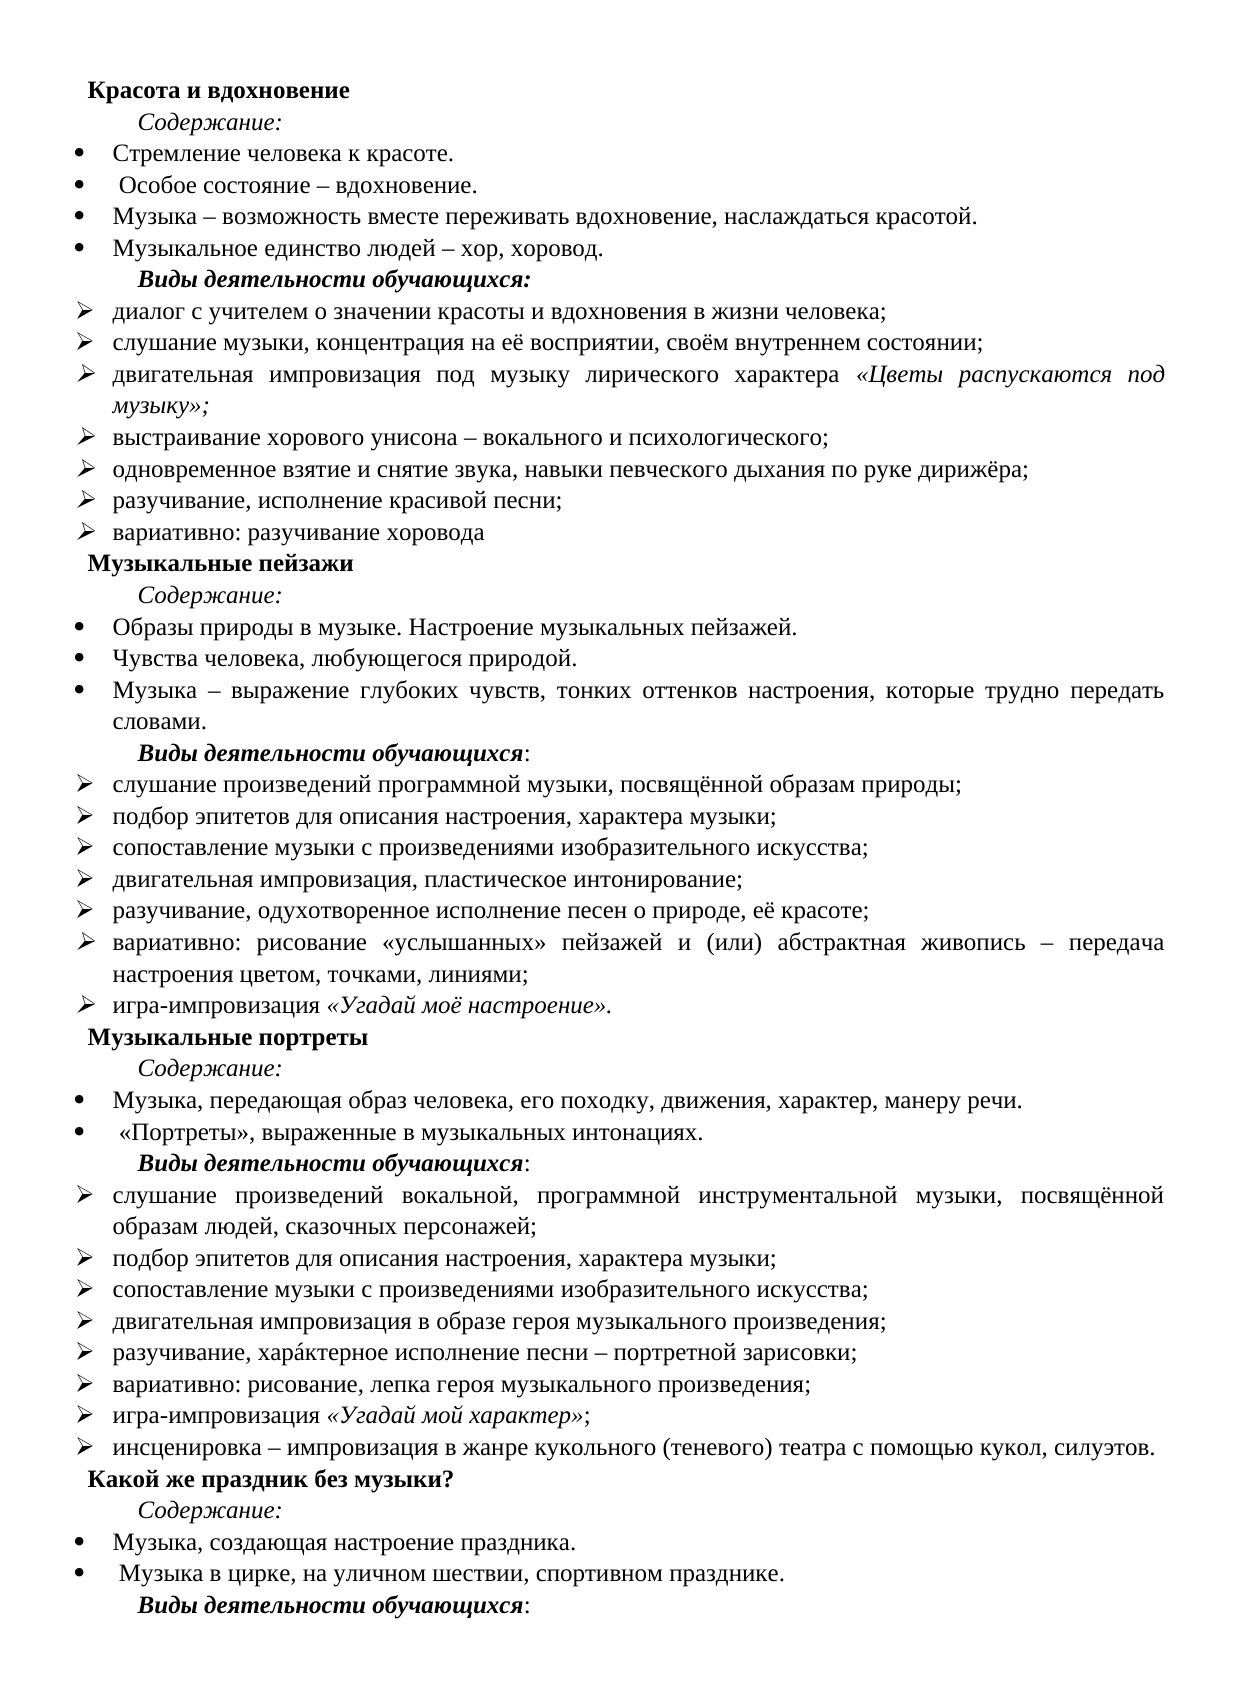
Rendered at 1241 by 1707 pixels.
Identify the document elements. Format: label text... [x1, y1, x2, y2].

list игра-импровизация «Угадай мой характер»; [75, 1401, 1165, 1429]
list слушание произведений вокальной, программной инструментальной музыки, посвящённой образам людей, сказочных персонажей; [75, 1180, 1165, 1240]
list Особое состояние – вдохновение. [75, 170, 1165, 198]
list вариативно: рисование, лепка героя музыкального произведения; [75, 1369, 1165, 1398]
list разучивание, харáктерное исполнение песни – портретной зарисовки; [75, 1337, 1165, 1366]
list сопоставление музыки с произведениями изобразительного искусства; [75, 832, 1165, 861]
list выстраивание хорового унисона – вокального и психологического; [75, 422, 1165, 451]
list подбор эпитетов для описания настроения, характера музыки; [75, 801, 1165, 830]
list сопоставление музыки с произведениями изобразительного искусства; [75, 1274, 1165, 1303]
text Виды деятельности обучающихся: [75, 1590, 1165, 1619]
list игра-импровизация «Угадай моё настроение». [75, 990, 1165, 1019]
list Музыка, создающая настроение праздника. [75, 1527, 1165, 1556]
list Музыка – возможность вместе переживать вдохновение, наслаждаться красотой. [75, 201, 1165, 230]
text Музыкальные портреты [87, 1022, 1165, 1051]
list Чувства человека, любующегося природой. [75, 643, 1165, 672]
list «Портреты», выраженные в музыкальных интонациях. [75, 1117, 1165, 1145]
text Содержание: [75, 1495, 1165, 1524]
list одновременное взятие и снятие звука, навыки певческого дыхания по руке дирижёра; [75, 454, 1165, 482]
list Музыка, передающая образ человека, его походку, движения, характер, манеру речи. [75, 1085, 1165, 1114]
list вариативно: рисование «услышанных» пейзажей и (или) абстрактная живопись – передача настроения цветом, точками, линиями; [75, 927, 1165, 987]
list двигательная импровизация в образе героя музыкального произведения; [75, 1306, 1165, 1335]
list вариативно: разучивание хоровода [75, 517, 1165, 546]
text Виды деятельности обучающихся: [75, 264, 1165, 293]
list слушание музыки, концентрация на её восприятии, своём внутреннем состоянии; [75, 327, 1165, 356]
list Музыкальное единство людей – хор, хоровод. [75, 233, 1165, 262]
text Виды деятельности обучающихся: [75, 1148, 1165, 1177]
text Какой же праздник без музыки? [87, 1464, 1165, 1492]
list Стремление человека к красоте. [75, 138, 1165, 167]
list разучивание, одухотворенное исполнение песен о природе, её красоте; [75, 896, 1165, 924]
list инсценировка – импровизация в жанре кукольного (теневого) театра с помощью кукол, силуэтов. [75, 1432, 1165, 1461]
text Виды деятельности обучающихся: [75, 738, 1165, 767]
list двигательная импровизация под музыку лирического характера «Цветы распускаются под музыку»; [75, 359, 1165, 419]
list разучивание, исполнение красивой песни; [75, 485, 1165, 514]
list Музыка – выражение глубоких чувств, тонких оттенков настроения, которые трудно передать словами. [75, 675, 1165, 735]
text Красота и вдохновение [87, 75, 1165, 104]
list двигательная импровизация, пластическое интонирование; [75, 864, 1165, 893]
list Музыка в цирке, на уличном шествии, спортивном празднике. [75, 1558, 1165, 1587]
list диалог с учителем о значении красоты и вдохновения в жизни человека; [75, 296, 1165, 325]
list слушание произведений программной музыки, посвящённой образам природы; [75, 769, 1165, 798]
list подбор эпитетов для описания настроения, характера музыки; [75, 1243, 1165, 1272]
text Содержание: [75, 1053, 1165, 1082]
text Музыкальные пейзажи [87, 548, 1165, 577]
list Образы природы в музыке. Настроение музыкальных пейзажей. [75, 612, 1165, 640]
text Содержание: [75, 107, 1165, 135]
text Содержание: [75, 580, 1165, 609]
